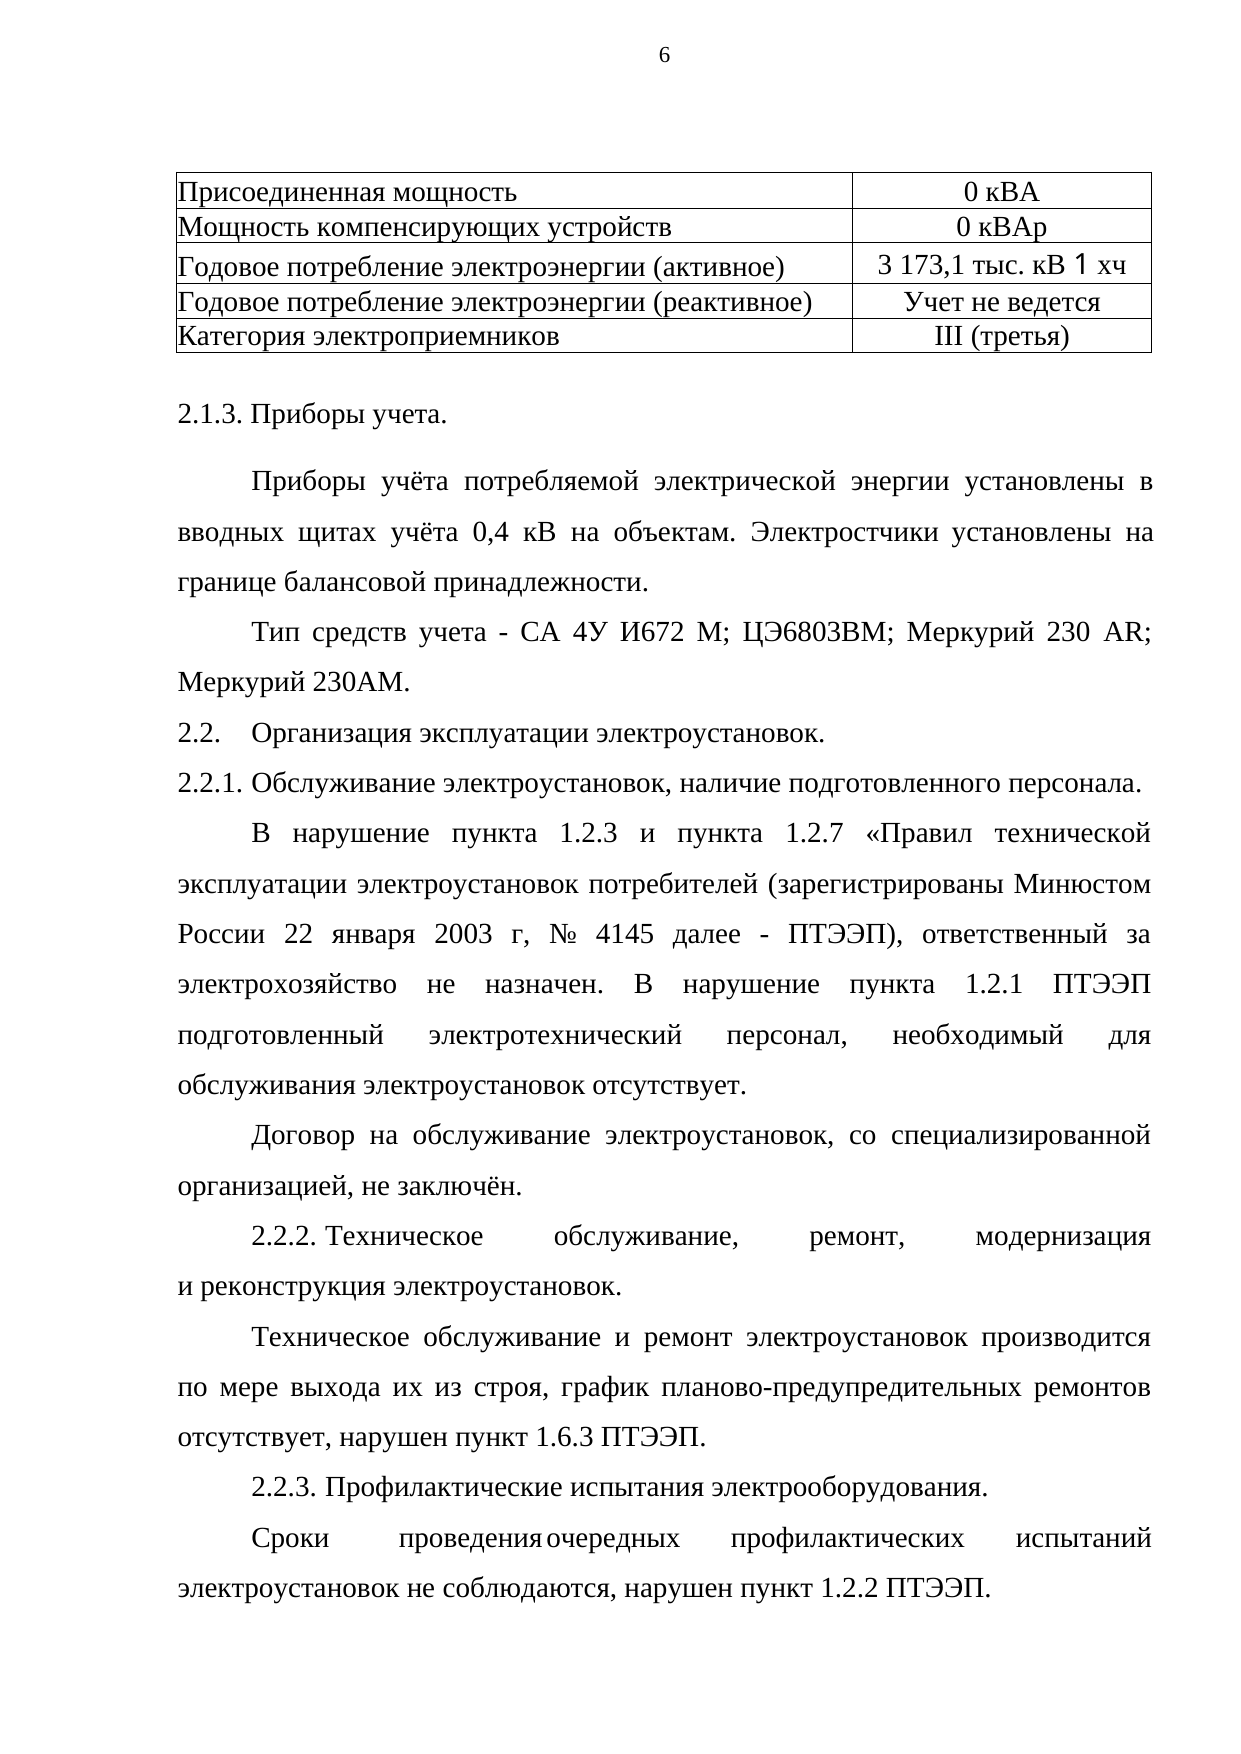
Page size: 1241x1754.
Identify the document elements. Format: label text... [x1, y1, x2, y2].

table_cell Годовое потребление электроэнергии (активное) [177, 243, 852, 283]
text Техническое обслуживание и ремонт электроустановок производится по мере выхода их из строя, график планово-предупредительных ремонтов отсутствует, нарушен пункт 1.6.3 ПТЭЭП. [177, 1319, 1152, 1453]
list Техническое обслуживание, ремонт, модернизация и реконструкция электроустановок. [177, 1218, 1152, 1302]
list Обслуживание электроустановок, наличие подготовленного персонала. [177, 765, 1152, 799]
table_cell Годовое потребление электроэнергии (реактивное) [177, 284, 852, 317]
text Сроки проведения очередных профилактических испытаний электроустановок не соблюдаются, нарушен пункт 1.2.2 ПТЭЭП. [177, 1520, 1152, 1604]
text 2.1.3. Приборы учета. [177, 396, 1152, 430]
table_header Присоединенная мощность [177, 173, 852, 208]
text В нарушение пункта 1.2.3 и пункта 1.2.7 «Правил технической эксплуатации электроустановок потребителей (зарегистрированы Минюстом России 22 января 2003 г, № 4145 далее - ПТЭЭП), ответственный за электрохозяйство не назначен. В нарушение пункта 1.2.1 ПТЭЭП подготовленный электротехнический персонал, необходимый для обслуживания электроустановок отсутствует. [177, 816, 1152, 1101]
table_cell III (третья) [853, 319, 1151, 352]
table_header 0 кВА [853, 173, 1151, 208]
list Организация эксплуатации электроустановок. [177, 715, 1152, 748]
text Приборы учёта потребляемой электрической энергии установлены в вводных щитах учёта 0,4 кВ на объектам. Электростчики установлены на границе балансовой принадлежности. [177, 463, 1154, 597]
list Профилактические испытания электрооборудования. [177, 1469, 1152, 1503]
text Тип средств учета - СА 4У И672 М; ЦЭ6803ВМ; Меркурий 230 AR; Меркурий 230АМ. [177, 614, 1152, 698]
table_cell Категория электроприемников [177, 319, 852, 352]
table_cell 3 173,1 тыс. кВ 1 хч [853, 243, 1151, 283]
text Договор на обслуживание электроустановок, со специализированной организацией, не заключён. [177, 1117, 1152, 1201]
table_cell Мощность компенсирующих устройств [177, 209, 852, 242]
table_cell 0 кВАр [853, 209, 1151, 242]
table_cell Учет не ведется [853, 284, 1151, 317]
